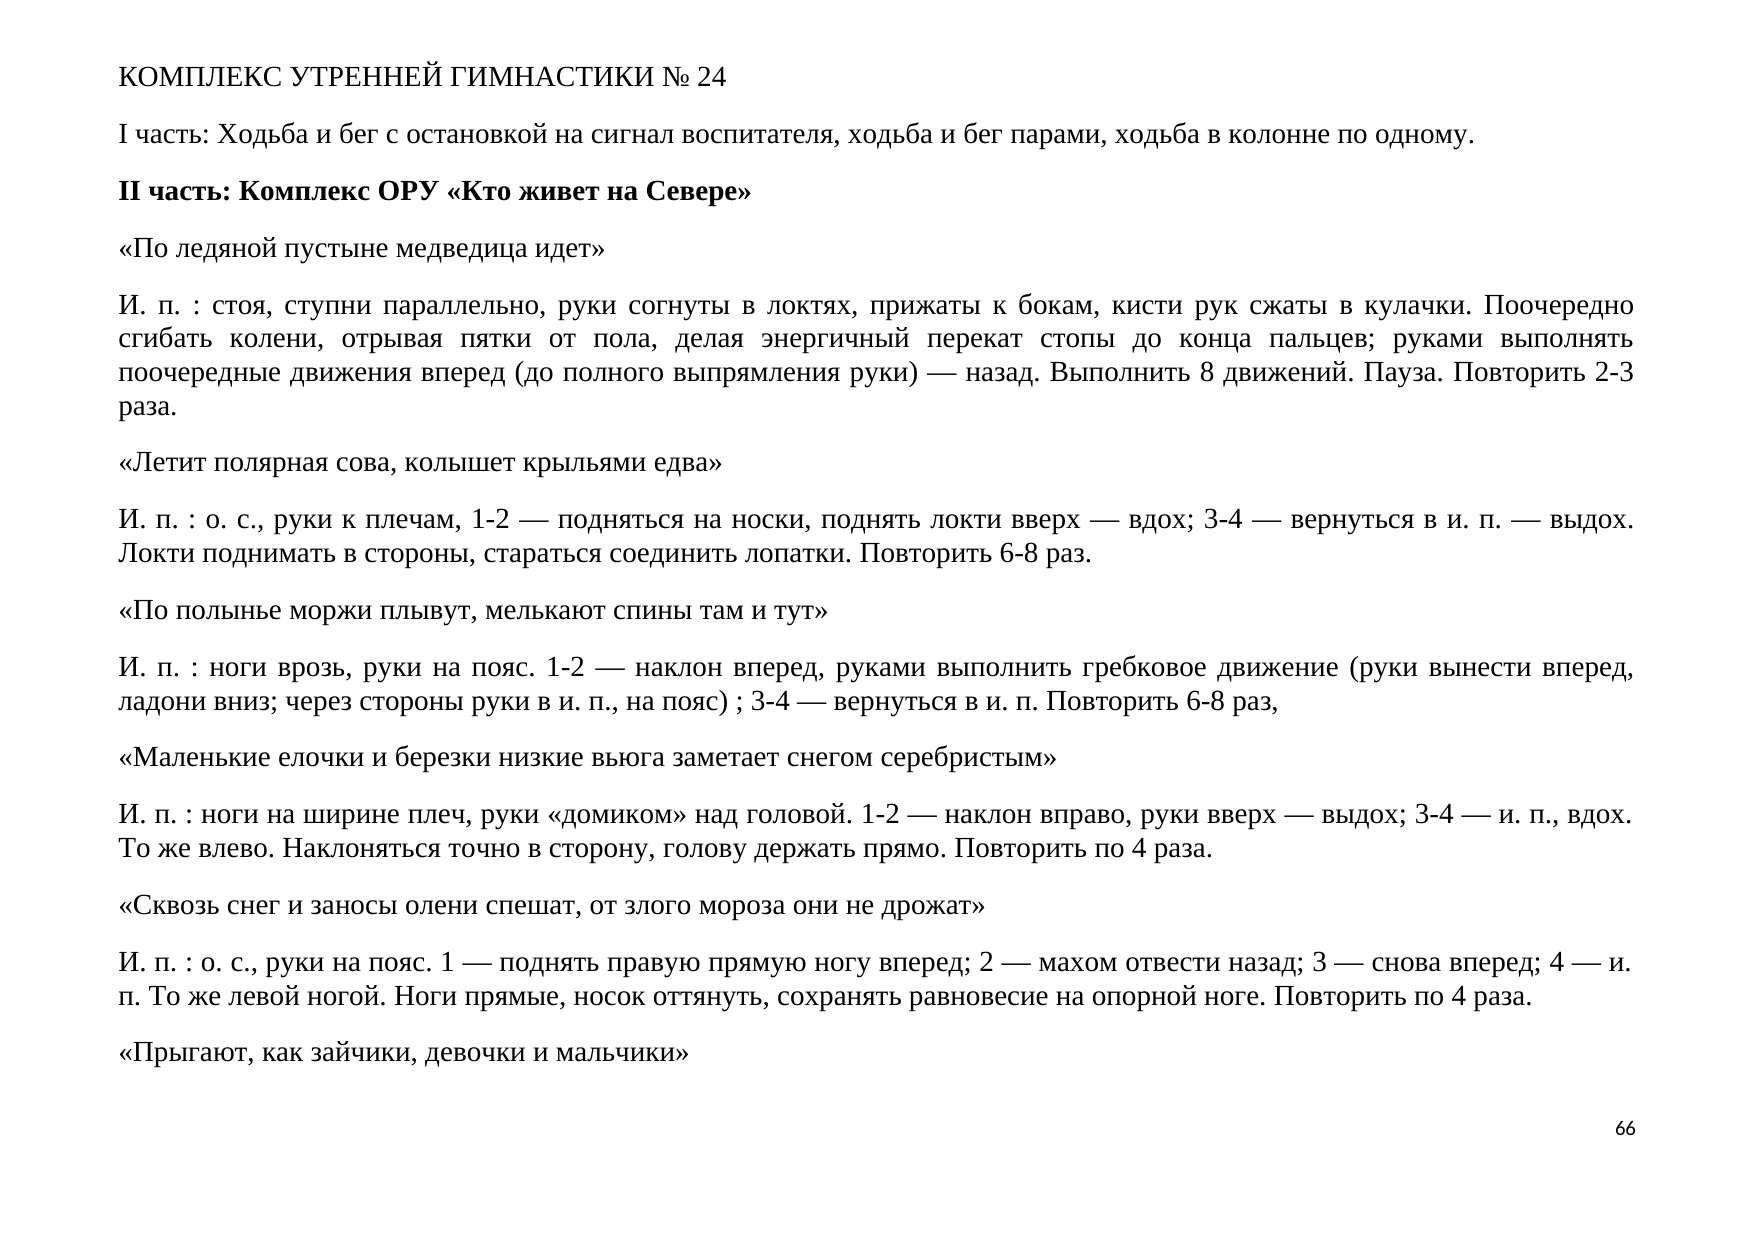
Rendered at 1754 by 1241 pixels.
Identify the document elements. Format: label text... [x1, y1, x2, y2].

text «Прыгают, как зайчики, девочки и мальчики» [118, 1034, 1636, 1068]
text «Летит полярная сова, колышет крыльями едва» [118, 444, 1636, 478]
text И. п. : стоя, ступни параллельно, руки согнуты в локтях, прижаты к бокам, кисти рук сжаты в кулачки. Поочередно сгибать колени, отрывая пятки от пола, делая энергичный перекат стопы до конца пальцев; руками выполнять поочередные движения вперед (до полного выпрямления руки) — назад. Выполнить 8 движений. Пауза. Повторить 2-3 раза. [118, 287, 1636, 421]
text «По ледяной пустыне медведица идет» [118, 230, 1636, 263]
text «Маленькие елочки и березки низкие вьюга заметает снегом серебристым» [118, 739, 1636, 773]
text «Сквозь снег и заносы олени спешат, от злого мороза они не дрожат» [118, 887, 1636, 921]
text И. п. : о. с., руки к плечам, 1-2 — подняться на носки, поднять локти вверх — вдох; 3-4 — вернуться в и. п. — выдох. Локти поднимать в стороны, стараться соединить лопатки. Повторить 6-8 раз. [118, 502, 1636, 569]
text И. п. : ноги врозь, руки на пояс. 1-2 — наклон вперед, руками выполнить гребковое движение (руки вынести вперед, ладони вниз; через стороны руки в и. п., на пояс) ; 3-4 — вернуться в и. п. Повторить 6-8 раз, [118, 649, 1636, 716]
text КОМПЛЕКС УТРЕННЕЙ ГИМНАСТИКИ № 24 [118, 59, 1636, 93]
text II часть: Комплекс ОРУ «Кто живет на Севере» [118, 173, 1636, 207]
text И. п. : о. с., руки на пояс. 1 — поднять правую прямую ногу вперед; 2 — махом отвести назад; 3 — снова вперед; 4 — и. п. То же левой ногой. Ноги прямые, носок оттянуть, сохранять равновесие на опорной ноге. Повторить по 4 раза. [118, 944, 1636, 1011]
text И. п. : ноги на ширине плеч, руки «домиком» над головой. 1-2 — наклон вправо, руки вверх — выдох; 3-4 — и. п., вдох. То же влево. Наклоняться точно в сторону, голову держать прямо. Повторить по 4 раза. [118, 797, 1636, 864]
text «По полынье моржи плывут, мелькают спины там и тут» [118, 592, 1636, 626]
text I часть: Ходьба и бег с остановкой на сигнал воспитателя, ходьба и бег парами, ходьба в колонне по одному. [118, 116, 1636, 149]
